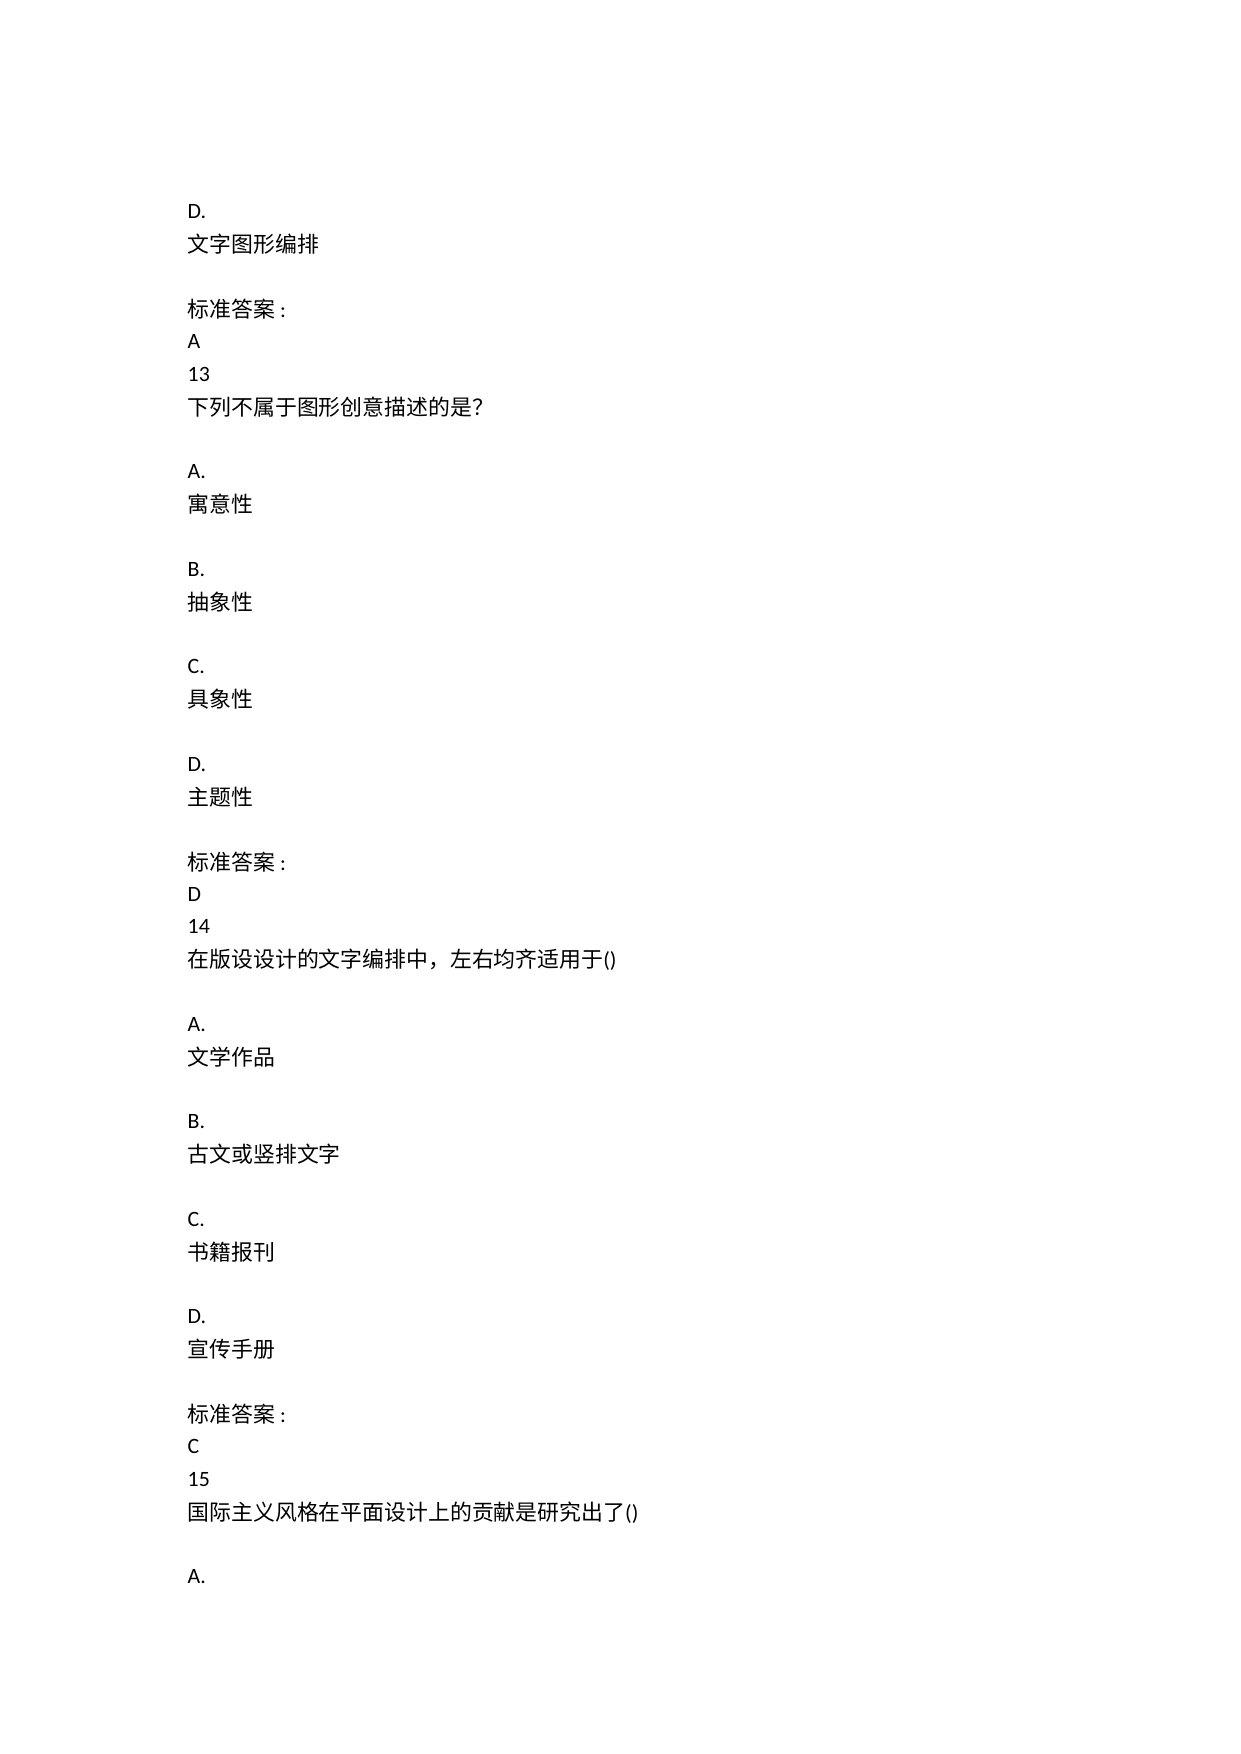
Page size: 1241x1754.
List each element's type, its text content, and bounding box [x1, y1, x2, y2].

text 标准答案 : [187, 1397, 1053, 1429]
text B. [187, 1104, 1053, 1137]
text D. [187, 747, 1053, 779]
text 具象性 [187, 682, 1053, 714]
text 标准答案 : [187, 844, 1053, 877]
text 书籍报刊 [187, 1234, 1053, 1267]
text 宣传手册 [187, 1332, 1053, 1364]
text A. [187, 1559, 1053, 1592]
text C. [187, 649, 1053, 682]
text 寓意性 [187, 487, 1053, 519]
text 13 [187, 357, 1053, 389]
text 抽象性 [187, 584, 1053, 617]
text 标准答案 : [187, 292, 1053, 324]
text D. [187, 1299, 1053, 1332]
text C. [187, 1202, 1053, 1234]
text 14 [187, 909, 1053, 942]
text B. [187, 552, 1053, 584]
text 文学作品 [187, 1039, 1053, 1072]
text 主题性 [187, 779, 1053, 812]
text D. [187, 194, 1053, 227]
text 15 [187, 1462, 1053, 1494]
text 国际主义风格在平面设计上的贡献是研究出了() [187, 1494, 1053, 1527]
text A. [187, 454, 1053, 487]
text 文字图形编排 [187, 227, 1053, 259]
text D [187, 877, 1053, 909]
text A [187, 324, 1053, 357]
text 古文或竖排文字 [187, 1137, 1053, 1169]
text A. [187, 1007, 1053, 1039]
text C [187, 1429, 1053, 1462]
text 在版设设计的文字编排中，左右均齐适用于() [187, 942, 1053, 974]
text 下列不属于图形创意描述的是？ [187, 389, 1053, 422]
